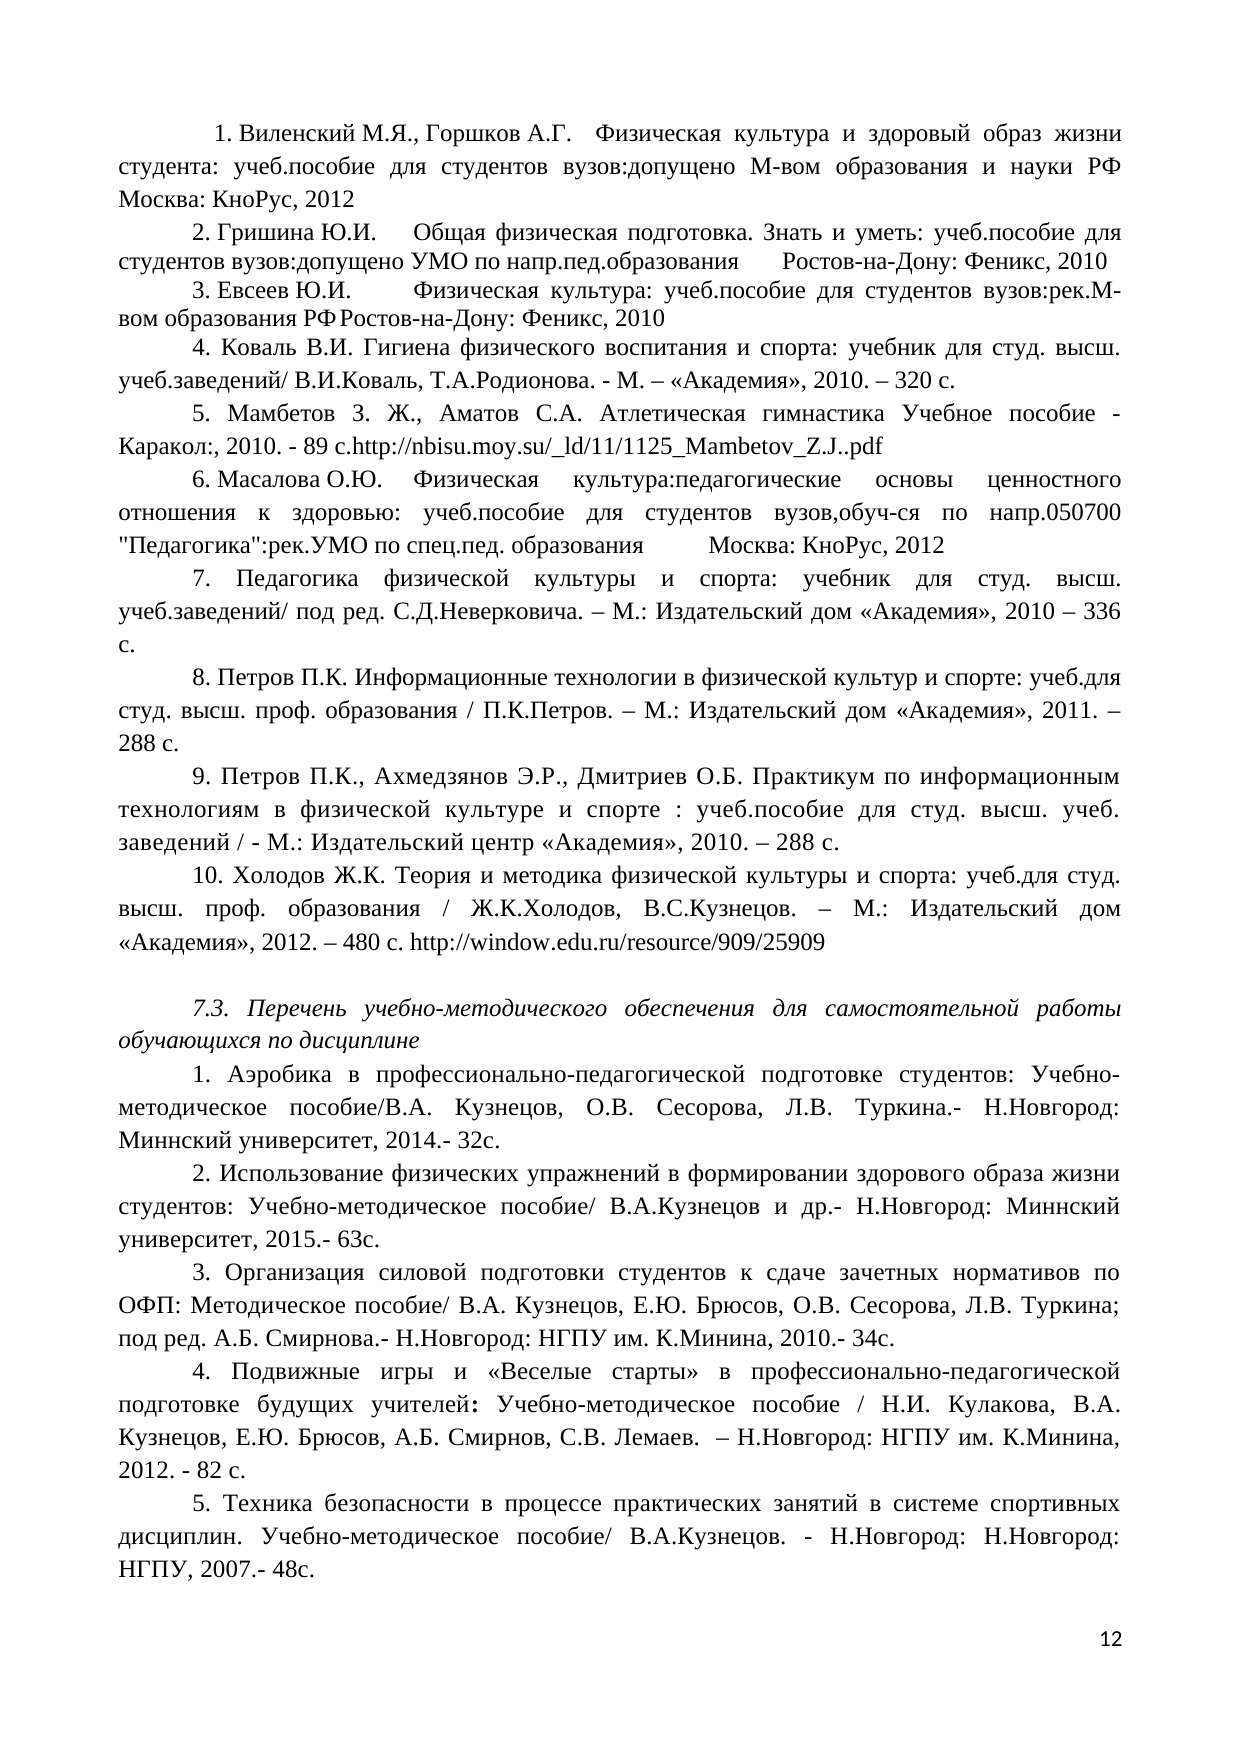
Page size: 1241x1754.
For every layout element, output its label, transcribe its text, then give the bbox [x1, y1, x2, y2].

text 1. Виленский М.Я., Горшков А.Г. Физическая культура и здоровый образ жизни студента: учеб.пособие для студентов вузов:допущено М-вом образования и науки РФ Москва: КноРус, 2012 [118, 118, 1122, 213]
text 6. Масалова О.Ю. Физическая культура:педагогические основы ценностного отношения к здоровью: учеб.пособие для студентов вузов,обуч-ся по напр.050700 "Педагогика":рек.УМО по спец.пед. образования Москва: КноРус, 2012 [118, 464, 1122, 559]
text 2. Гришина Ю.И. Общая физическая подготовка. Знать и уметь: учеб.пособие для студентов вузов:допущено УМО по напр.пед.образования Ростов-на-Дону: Феникс, 2010 [118, 217, 1122, 275]
text 4. Коваль В.И. Гигиена физического воспитания и спорта: учебник для студ. высш. учеб.заведений/ В.И.Коваль, Т.А.Родионова. - М. – «Академия», 2010. – 320 с. [118, 332, 1122, 394]
text 4. Подвижные игры и «Веселые старты» в профессионально-педагогической подготовке будущих учителей: Учебно-методическое пособие / Н.И. Кулакова, В.А. Кузнецов, Е.Ю. Брюсов, А.Б. Смирнов, С.В. Лемаев. – Н.Новгород: НГПУ им. К.Минина, 2012. - 82 с. [118, 1356, 1122, 1484]
text 5. Мамбетов З. Ж., Аматов С.А. Атлетическая гимнастика Учебное пособие - Каракол:, 2010. - 89 с.http://nbisu.moy.su/_ld/11/1125_Mambetov_Z.J..pdf [118, 398, 1122, 460]
text 5. Техника безопасности в процессе практических занятий в системе спортивных дисциплин. Учебно-методическое пособие/ В.А.Кузнецов. - Н.Новгород: Н.Новгород: НГПУ, 2007.- 48с. [118, 1488, 1122, 1583]
text 7.3. Перечень учебно-методического обеспечения для самостоятельной работы обучающихся по дисциплине [118, 993, 1122, 1054]
text 3. Евсеев Ю.И. Физическая культура: учеб.пособие для студентов вузов:рек.М-вом образования РФ Ростов-на-Дону: Феникс, 2010 [118, 275, 1122, 332]
text 2. Использование физических упражнений в формировании здорового образа жизни студентов: Учебно-методическое пособие/ В.А.Кузнецов и др.- Н.Новгород: Миннский университет, 2015.- 63с. [118, 1158, 1122, 1252]
text 7. Педагогика физической культуры и спорта: учебник для студ. высш. учеб.заведений/ под ред. С.Д.Неверковича. – М.: Издательский дом «Академия», 2010 – 336 с. [118, 563, 1122, 658]
text 8. Петров П.К. Информационные технологии в физической культур и спорте: учеб.для студ. высш. проф. образования / П.К.Петров. – М.: Издательский дом «Академия», 2011. – 288 с. [118, 662, 1122, 757]
text 1. Аэробика в профессионально-педагогической подготовке студентов: Учебно-методическое пособие/В.А. Кузнецов, О.В. Сесорова, Л.В. Туркина.- Н.Новгород: Миннский университет, 2014.- 32с. [118, 1059, 1122, 1153]
text 9. Петров П.К., Ахмедзянов Э.Р., Дмитриев О.Б. Практикум по информационным технологиям в физической культуре и спорте : учеб.пособие для студ. высш. учеб. заведений / - М.: Издательский центр «Академия», 2010. – 288 с. [118, 761, 1122, 856]
text 3. Организация силовой подготовки студентов к сдаче зачетных нормативов по ОФП: Методическое пособие/ В.А. Кузнецов, Е.Ю. Брюсов, О.В. Сесорова, Л.В. Туркина; под ред. А.Б. Смирнова.- Н.Новгород: НГПУ им. К.Минина, 2010.- 34с. [118, 1257, 1122, 1352]
text 10. Холодов Ж.К. Теория и методика физической культуры и спорта: учеб.для студ. высш. проф. образования / Ж.К.Холодов, В.С.Кузнецов. – М.: Издательский дом «Академия», 2012. – 480 с. http://window.edu.ru/resource/909/25909 [118, 861, 1122, 955]
